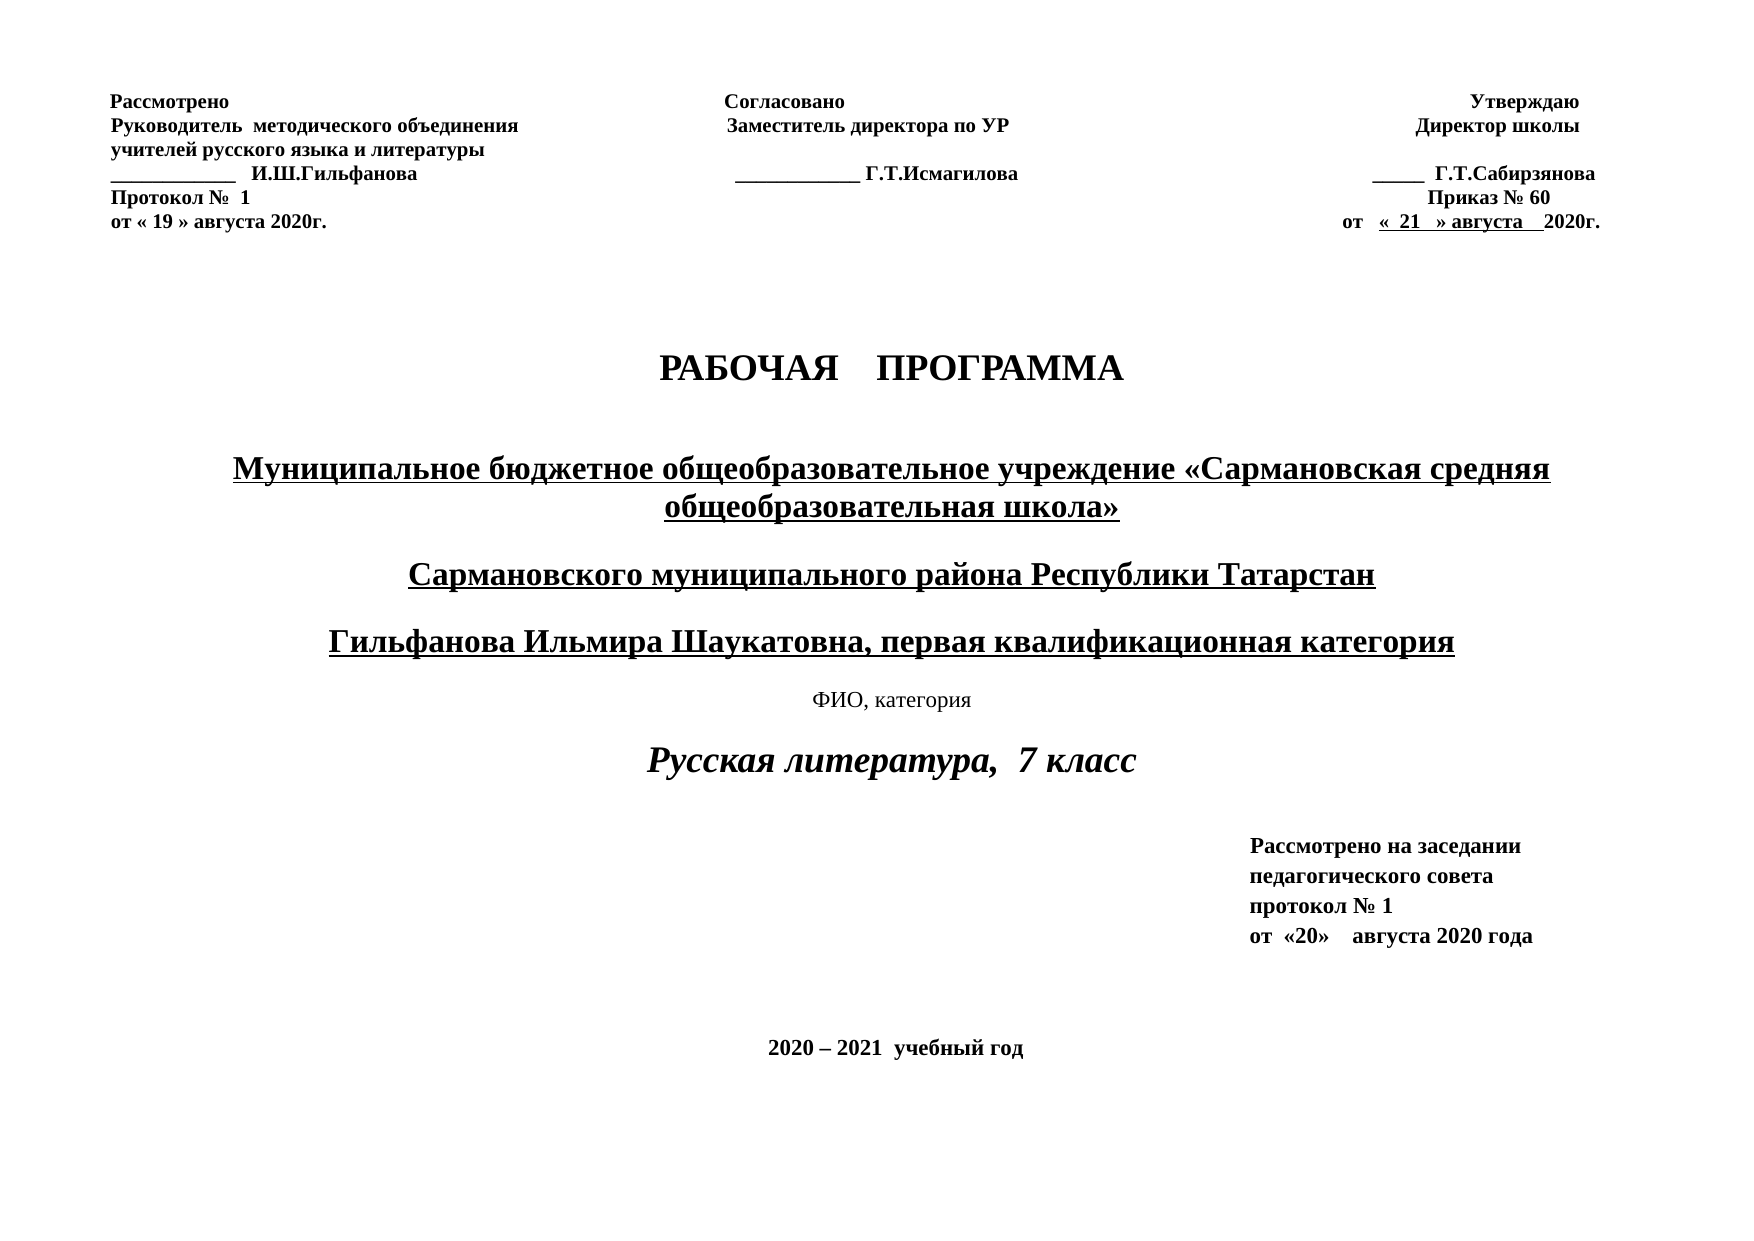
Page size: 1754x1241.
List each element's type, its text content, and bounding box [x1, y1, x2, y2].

text Рассмотрено на заседании [752, 832, 1695, 858]
text Сармановского муниципального района Республики Татарстан [89, 554, 1695, 592]
text Руководитель методического объединения Заместитель директора по УР Директор школы [32, 113, 1695, 137]
subtitle Русская литература, 7 класс [89, 738, 1695, 781]
text учителей русского языка и литературы [32, 137, 1695, 161]
text Рассмотрено Согласовано Утверждаю [89, 89, 1695, 113]
text от « 19 » августа 2020г. от « 21 » августа 2020г. [32, 209, 1695, 233]
text педагогического совета [89, 862, 1695, 888]
text ____________ И.Ш.Гильфанова ____________ Г.Т.Исмагилова _____ Г.Т.Сабирзянова [32, 161, 1695, 185]
text Муниципальное бюджетное общеобразовательное учреждение «Сармановская средняя общеобразовательная школа» [89, 448, 1695, 525]
text Протокол № 1 Приказ № 60 [32, 185, 1695, 209]
text от «20» августа 2020 года [89, 922, 1695, 949]
text ФИО, категория [89, 687, 1695, 713]
subtitle РАБОЧАЯ ПРОГРАММА [89, 346, 1695, 389]
text Гильфанова Ильмира Шаукатовна, первая квалификационная категория [89, 622, 1695, 660]
text 2020 – 2021 учебный год [89, 1034, 1703, 1060]
text протокол № 1 [89, 892, 1695, 918]
